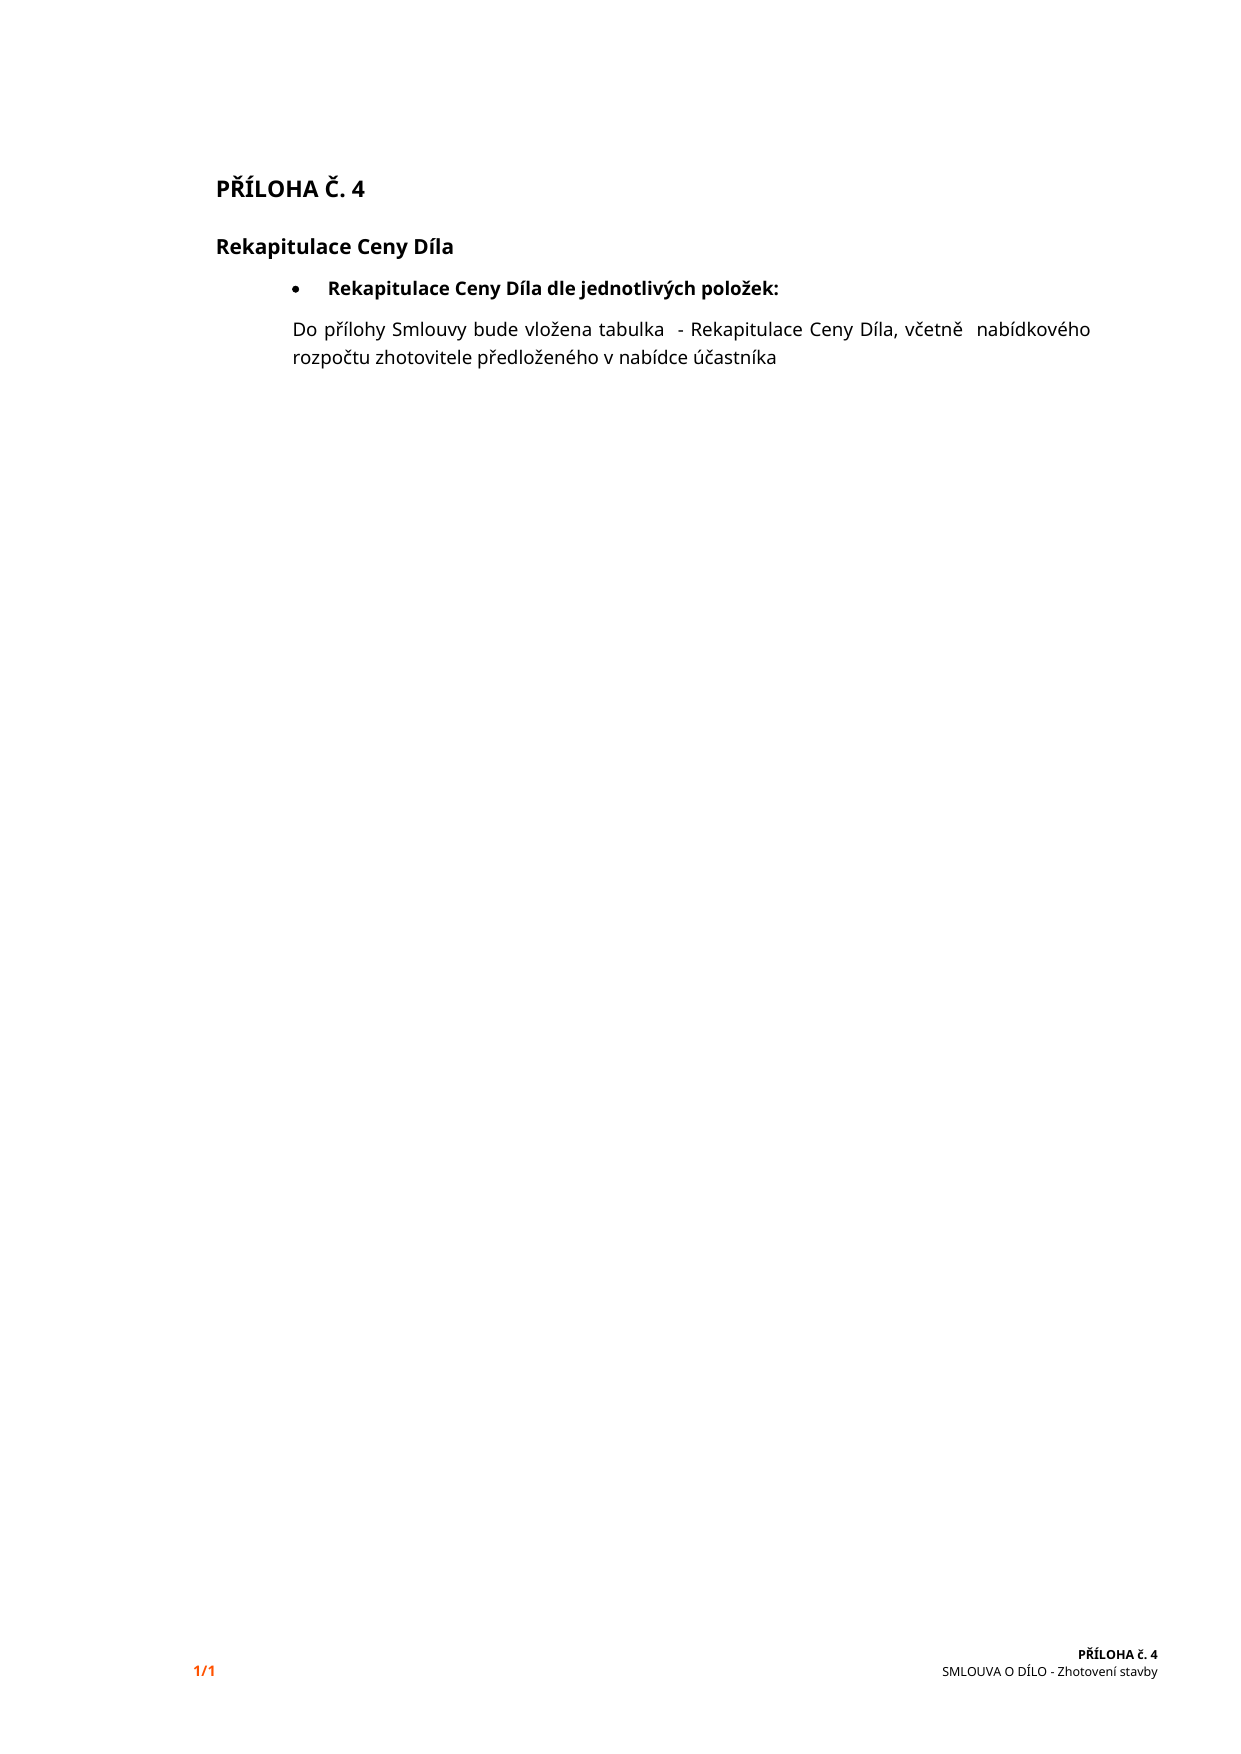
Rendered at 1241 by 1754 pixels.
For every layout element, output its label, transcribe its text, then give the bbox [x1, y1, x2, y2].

text Příloha č. 4 [216, 172, 1093, 204]
text Rekapitulace Ceny Díla dle jednotlivých položek: [292, 276, 1093, 301]
text Rekapitulace Ceny Díla [216, 232, 1093, 260]
text Do přílohy Smlouvy bude vložena tabulka - Rekapitulace Ceny Díla, včetně nabídkového rozpočtu zhotovitele předloženého v nabídce účastníka [292, 316, 1093, 370]
